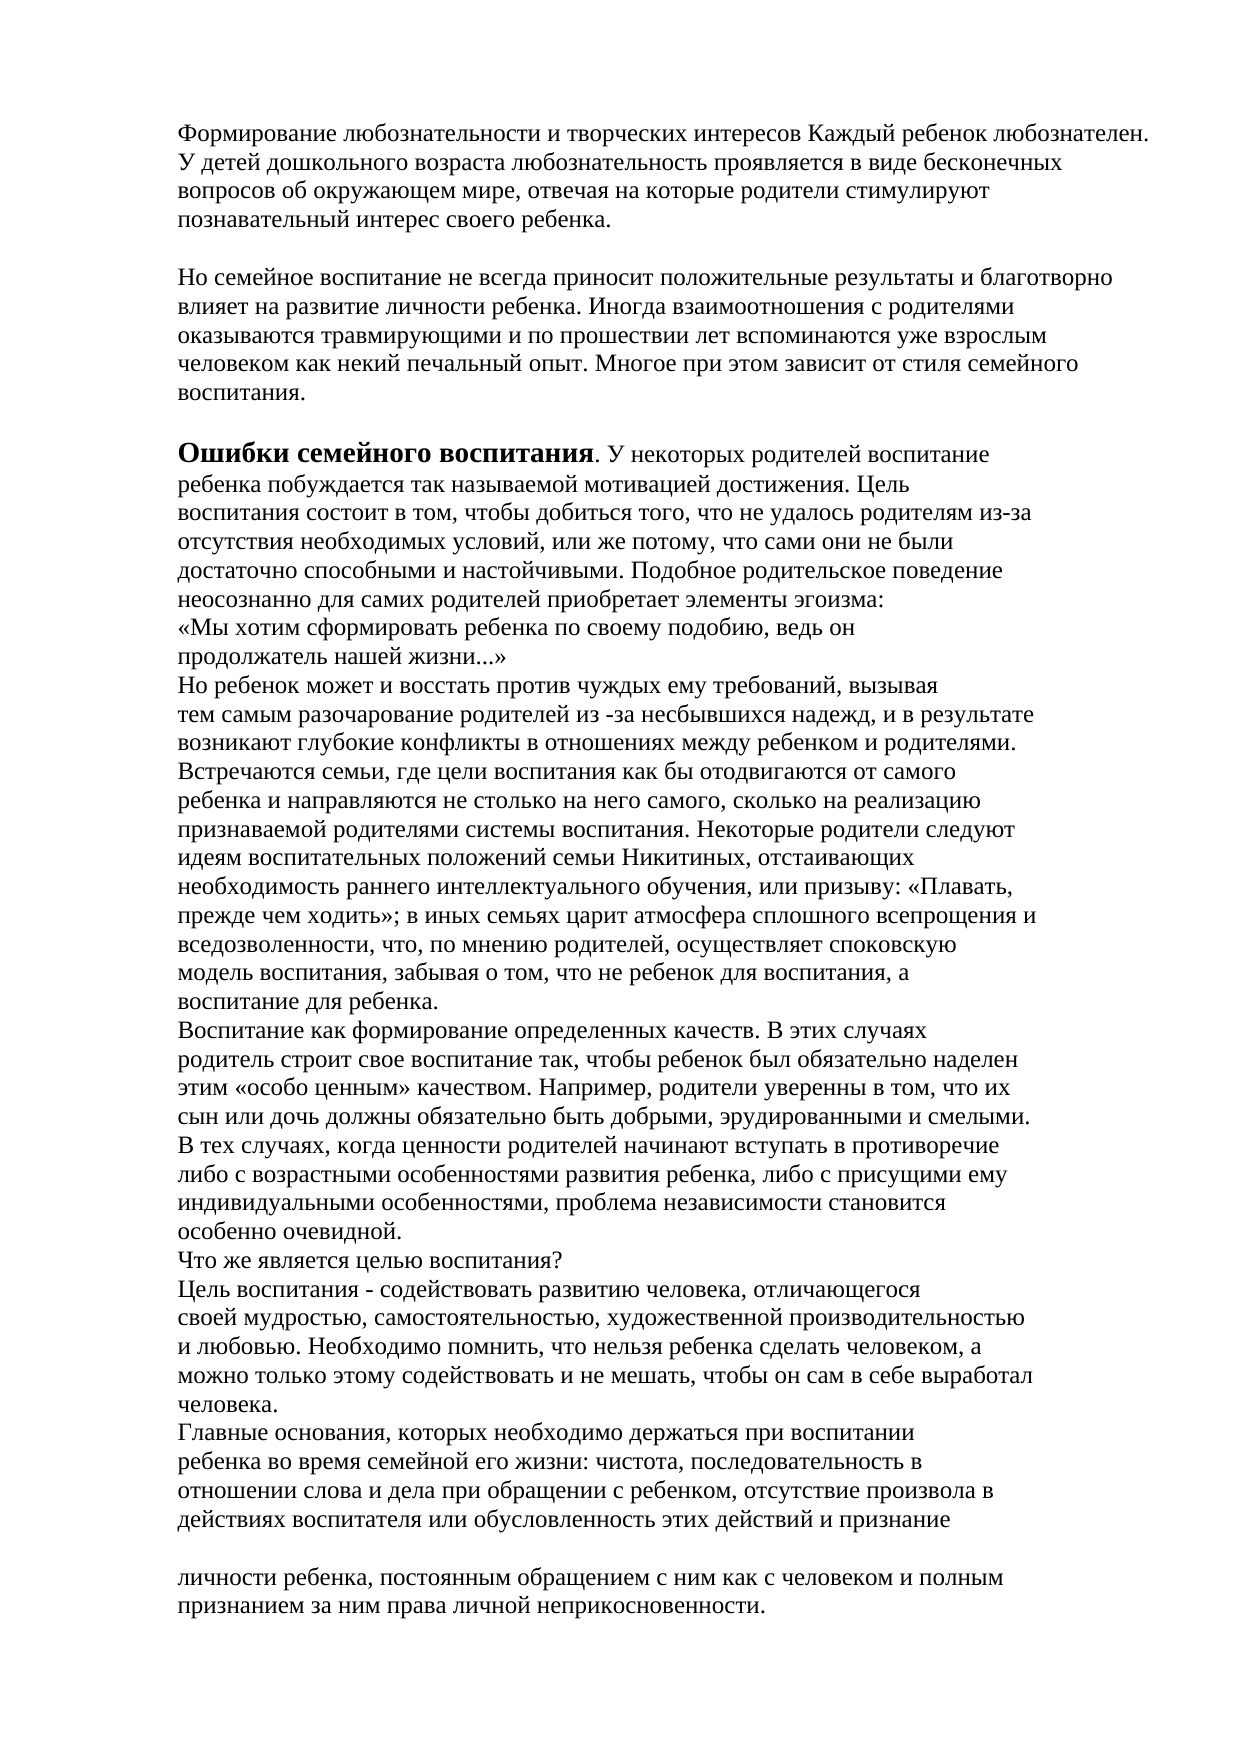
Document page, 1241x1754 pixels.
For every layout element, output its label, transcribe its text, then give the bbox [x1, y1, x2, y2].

text Но семейное воспитание не всегда приносит положительные результаты и благотворно влияет на развитие личности ребенка. Иногда взаимоотношения с родителями оказываются травмирующими и по прошествии лет вспоминаются уже взрослым человеком как некий печальный опыт. Многое при этом зависит от стиля семейного воспитания. [177, 262, 1152, 406]
text Формирование любознательности и творческих интересов Каждый ребенок любознателен. У детей дошкольного возраста любознательность проявляется в виде бесконечных вопросов об окружающем мире, отвечая на которые родители стимулируют познавательный интерес своего ребенка. [177, 118, 1152, 233]
text Ошибки семейного воспитания. У некоторых родителей воспитание ребенка побуждается так называемой мотивацией достижения. Цель воспитания состоит в том, чтобы добиться того, что не удалось родителям из-за отсутствия необходимых условий, или же потому, что сами они не были достаточно способными и настойчивыми. Подобное родительское поведение неосознанно для самих родителей приобретает элементы эгоизма: «Мы хотим сформировать ребенка по своему подобию, ведь он продолжатель нашей жизни...» Но ребенок может и восстать против чуждых ему требований, вызывая тем самым разочарование родителей из -за несбывшихся надежд, и в результате возникают глубокие конфликты в отношениях между ребенком и родителями. Встречаются семьи, где цели воспитания как бы отодвигаются от самого ребенка и направляются не столько на него самого, сколько на реализацию признаваемой родителями системы воспитания. Некоторые родители следуют идеям воспитательных положений семьи Никитиных, отстаивающих необходимость раннего интеллектуального обучения, или призыву: «Плавать, прежде чем ходить»; в иных семьях царит атмосфера сплошного всепрощения и вседозволенности, что, по мнению родителей, осуществляет споковскую модель воспитания, забывая о том, что не ребенок для воспитания, а воспитание для ребенка. Воспитание как формирование определенных качеств. В этих случаях родитель строит свое воспитание так, чтобы ребенок был обязательно наделен этим «особо ценным» качеством. Например, родители уверенны в том, что их сын или дочь должны обязательно быть добрыми, эрудированными и смелыми. В тех случаях, когда ценности родителей начинают вступать в противоречие либо с возрастными особенностями развития ребенка, либо с присущими ему индивидуальными особенностями, проблема независимости становится особенно очевидной. Что же является целью воспитания? Цель воспитания - содействовать развитию человека, отличающегося своей мудростью, самостоятельностью, художественной производительностью и любовью. Необходимо помнить, что нельзя ребенка сделать человеком, а можно только этому содействовать и не мешать, чтобы он сам в себе выработал человека. Главные основания, которых необходимо держаться при воспитании ребенка во время семейной его жизни: чистота, последовательность в отношении слова и дела при обращении с ребенком, отсутствие произвола в действиях воспитателя или обусловленность этих действий и признание [177, 435, 1152, 1532]
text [177, 1562, 1152, 1619]
